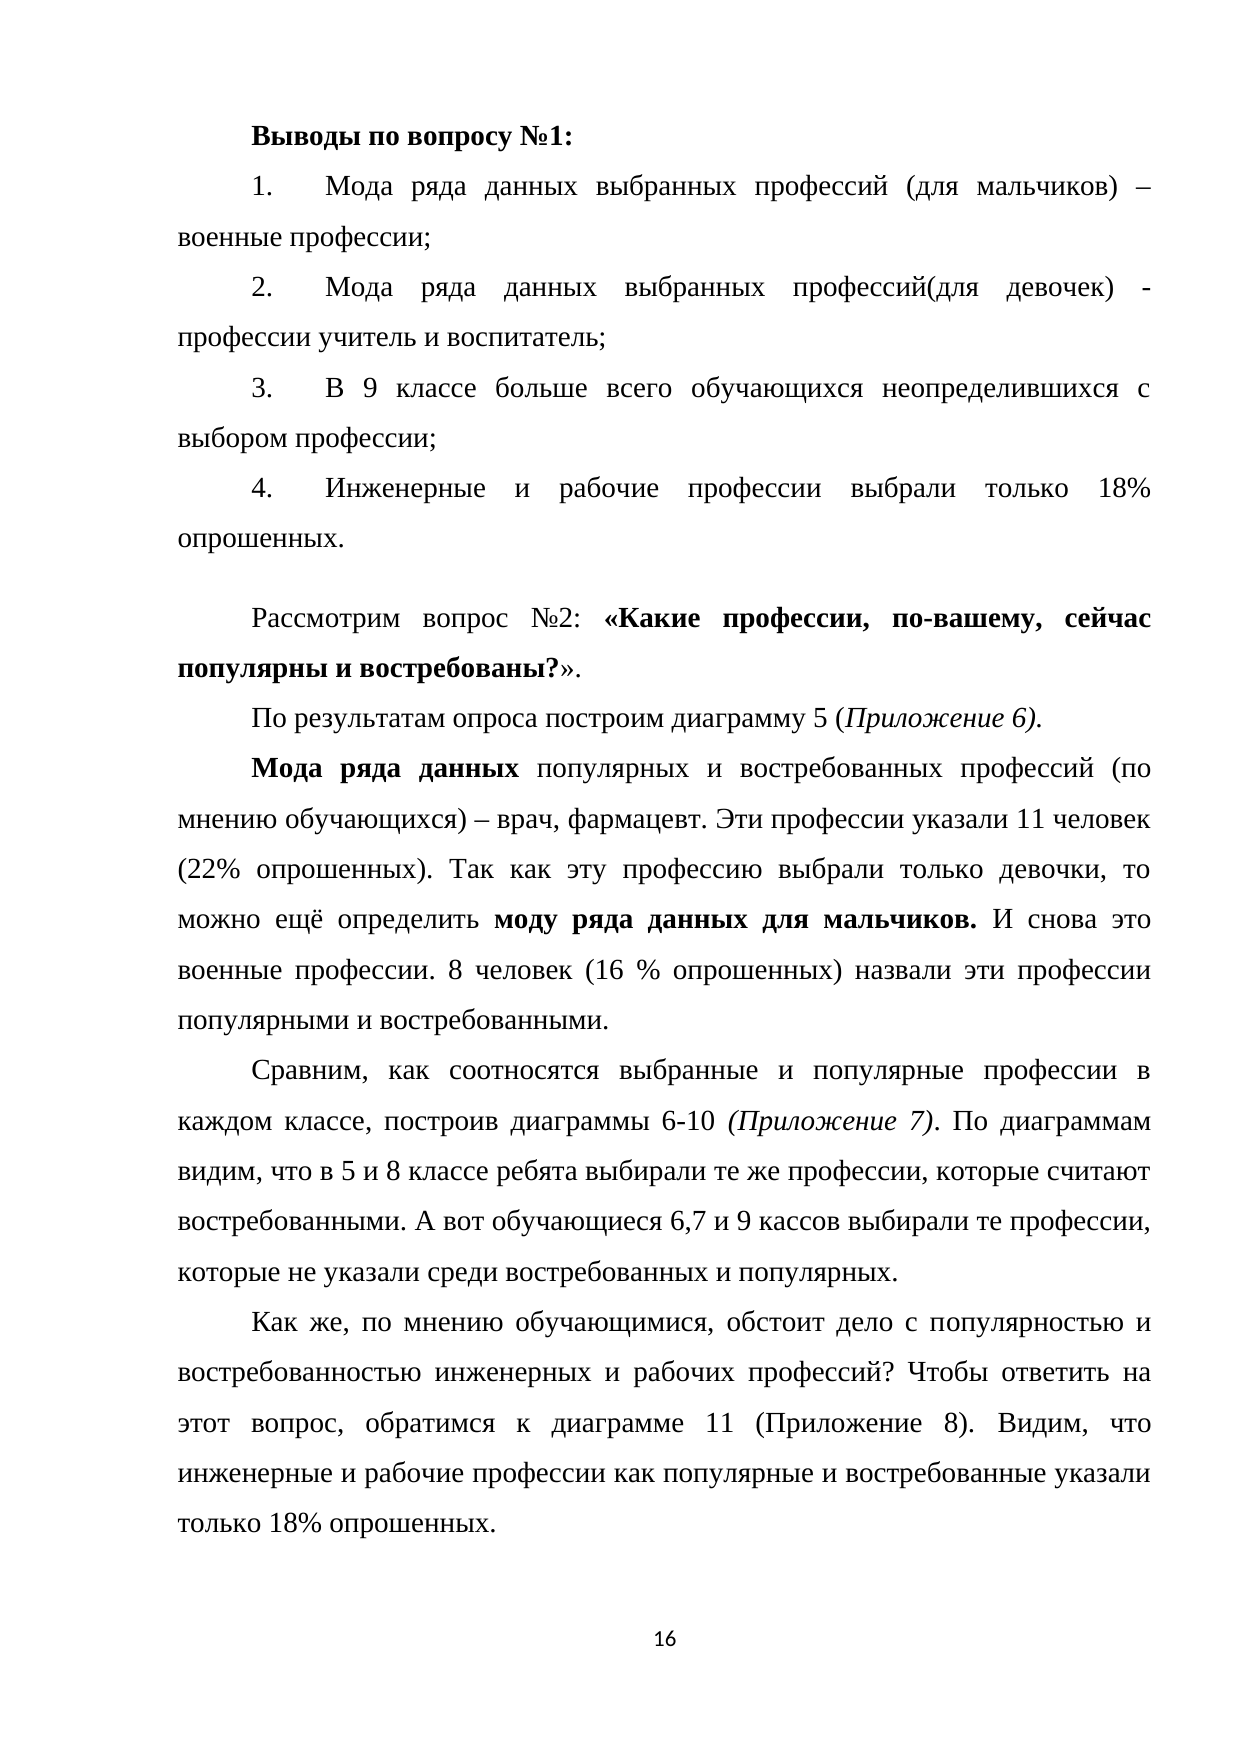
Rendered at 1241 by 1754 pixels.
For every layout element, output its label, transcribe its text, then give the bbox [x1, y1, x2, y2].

list Инженерные и рабочие профессии выбрали только 18% опрошенных. [177, 470, 1152, 554]
list В 9 классе больше всего обучающихся неопределившихся с выбором профессии; [177, 370, 1152, 453]
list Мода ряда данных выбранных профессий (для мальчиков) – военные профессии; [177, 168, 1152, 252]
text Как же, по мнению обучающимися, обстоит дело с популярностью и востребованностью инженерных и рабочих профессий? Чтобы ответить на этот вопрос, обратимся к диаграмме 11 (Приложение 8). Видим, что инженерные и рабочие профессии как популярные и востребованные указали только 18% опрошенных. [177, 1304, 1152, 1539]
text По результатам опроса построим диаграмму 5 (Приложение 6). [177, 700, 1152, 734]
text Мода ряда данных популярных и востребованных профессий (по мнению обучающихся) – врач, фармацевт. Эти профессии указали 11 человек (22% опрошенных). Так как эту профессию выбрали только девочки, то можно ещё определить моду ряда данных для мальчиков. И снова это военные профессии. 8 человек (16 % опрошенных) назвали эти профессии популярными и востребованными. [177, 751, 1152, 1036]
list Мода ряда данных выбранных профессий(для девочек) -профессии учитель и воспитатель; [177, 269, 1152, 353]
text Рассмотрим вопрос №2: «Какие профессии, по-вашему, сейчас популярны и востребованы?». [177, 600, 1152, 683]
text Сравним, как соотносятся выбранные и популярные профессии в каждом классе, построив диаграммы 6-10 (Приложение 7). По диаграммам видим, что в 5 и 8 классе ребята выбирали те же профессии, которые считают востребованными. А вот обучающиеся 6,7 и 9 кассов выбирали те профессии, которые не указали среди востребованных и популярных. [177, 1052, 1152, 1287]
text Выводы по вопросу №1: [177, 118, 1152, 152]
